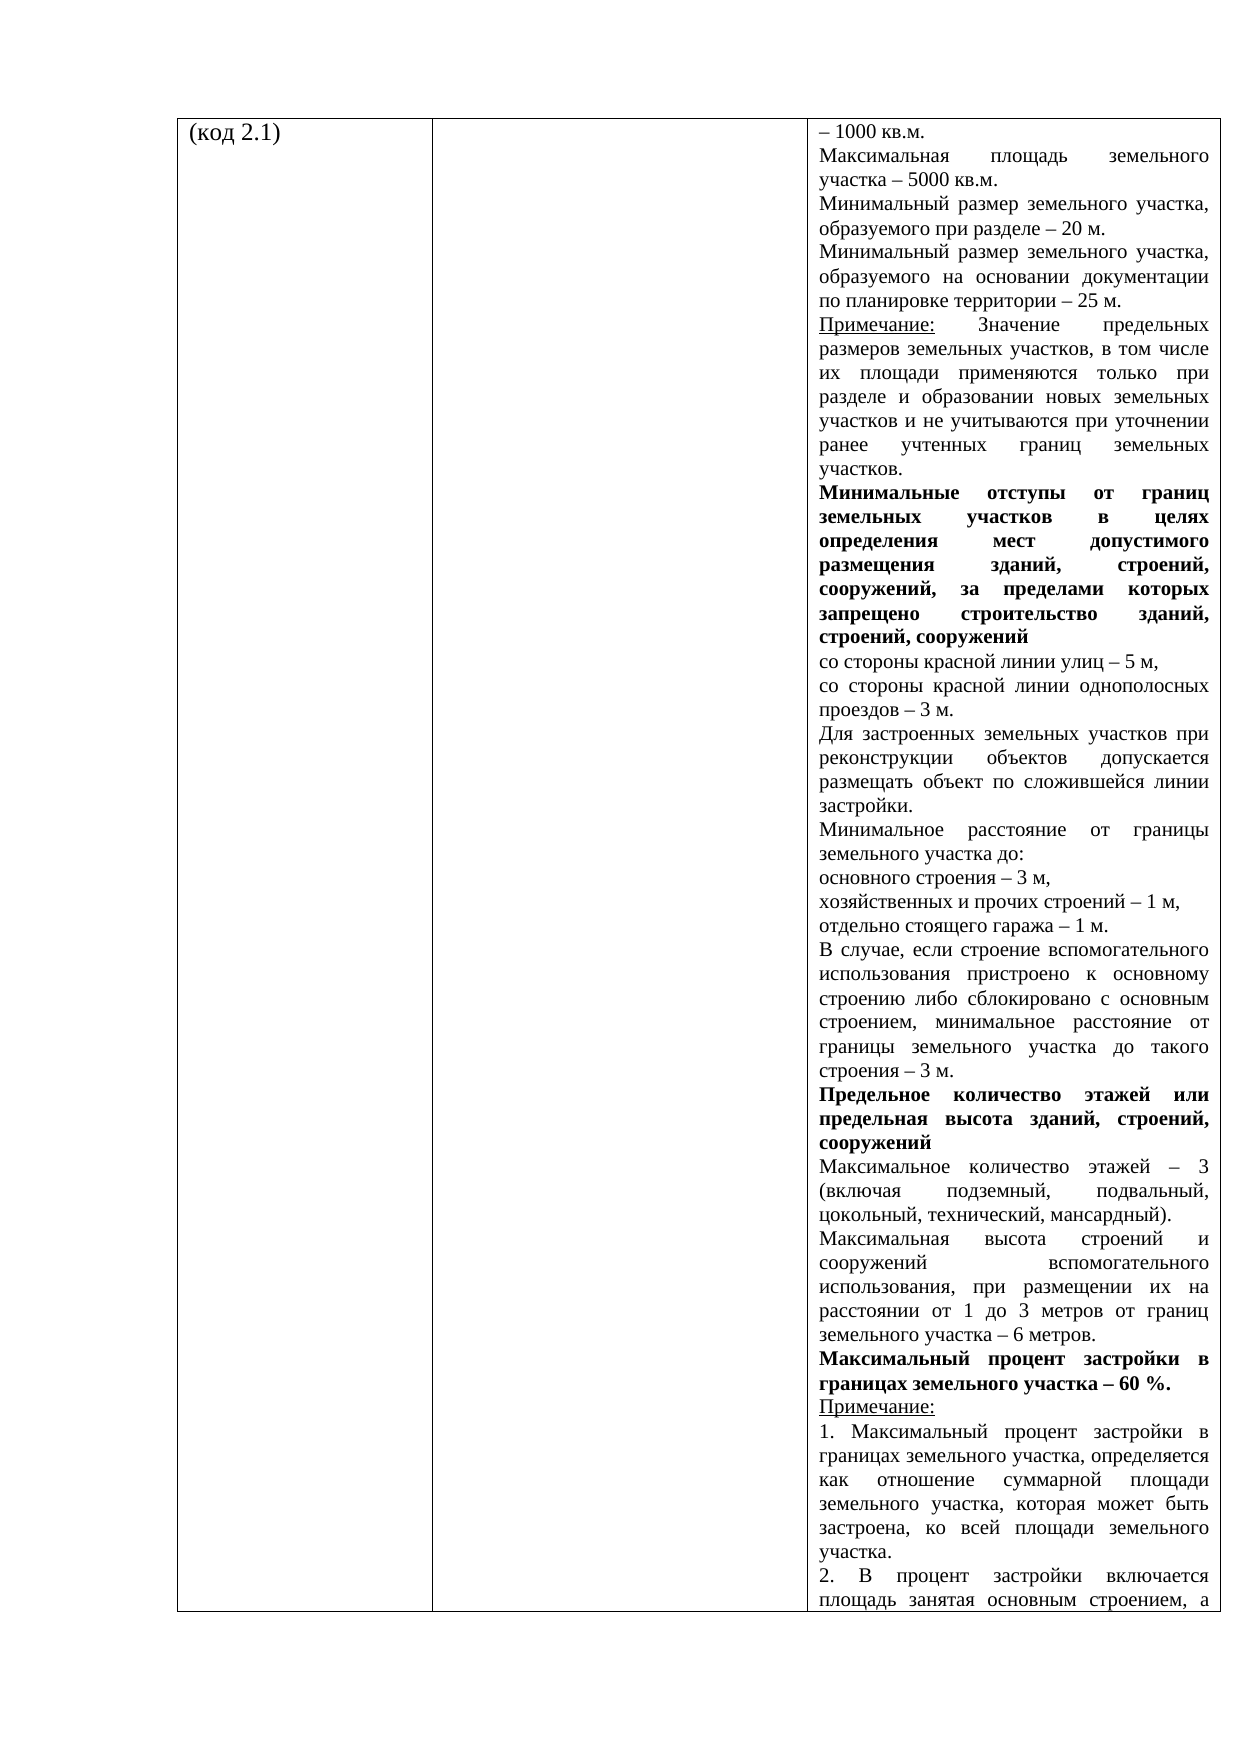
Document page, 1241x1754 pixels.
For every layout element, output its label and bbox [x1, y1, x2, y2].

table_cell [433, 119, 807, 1611]
table_cell [178, 119, 432, 1611]
table_cell [808, 119, 1220, 1611]
